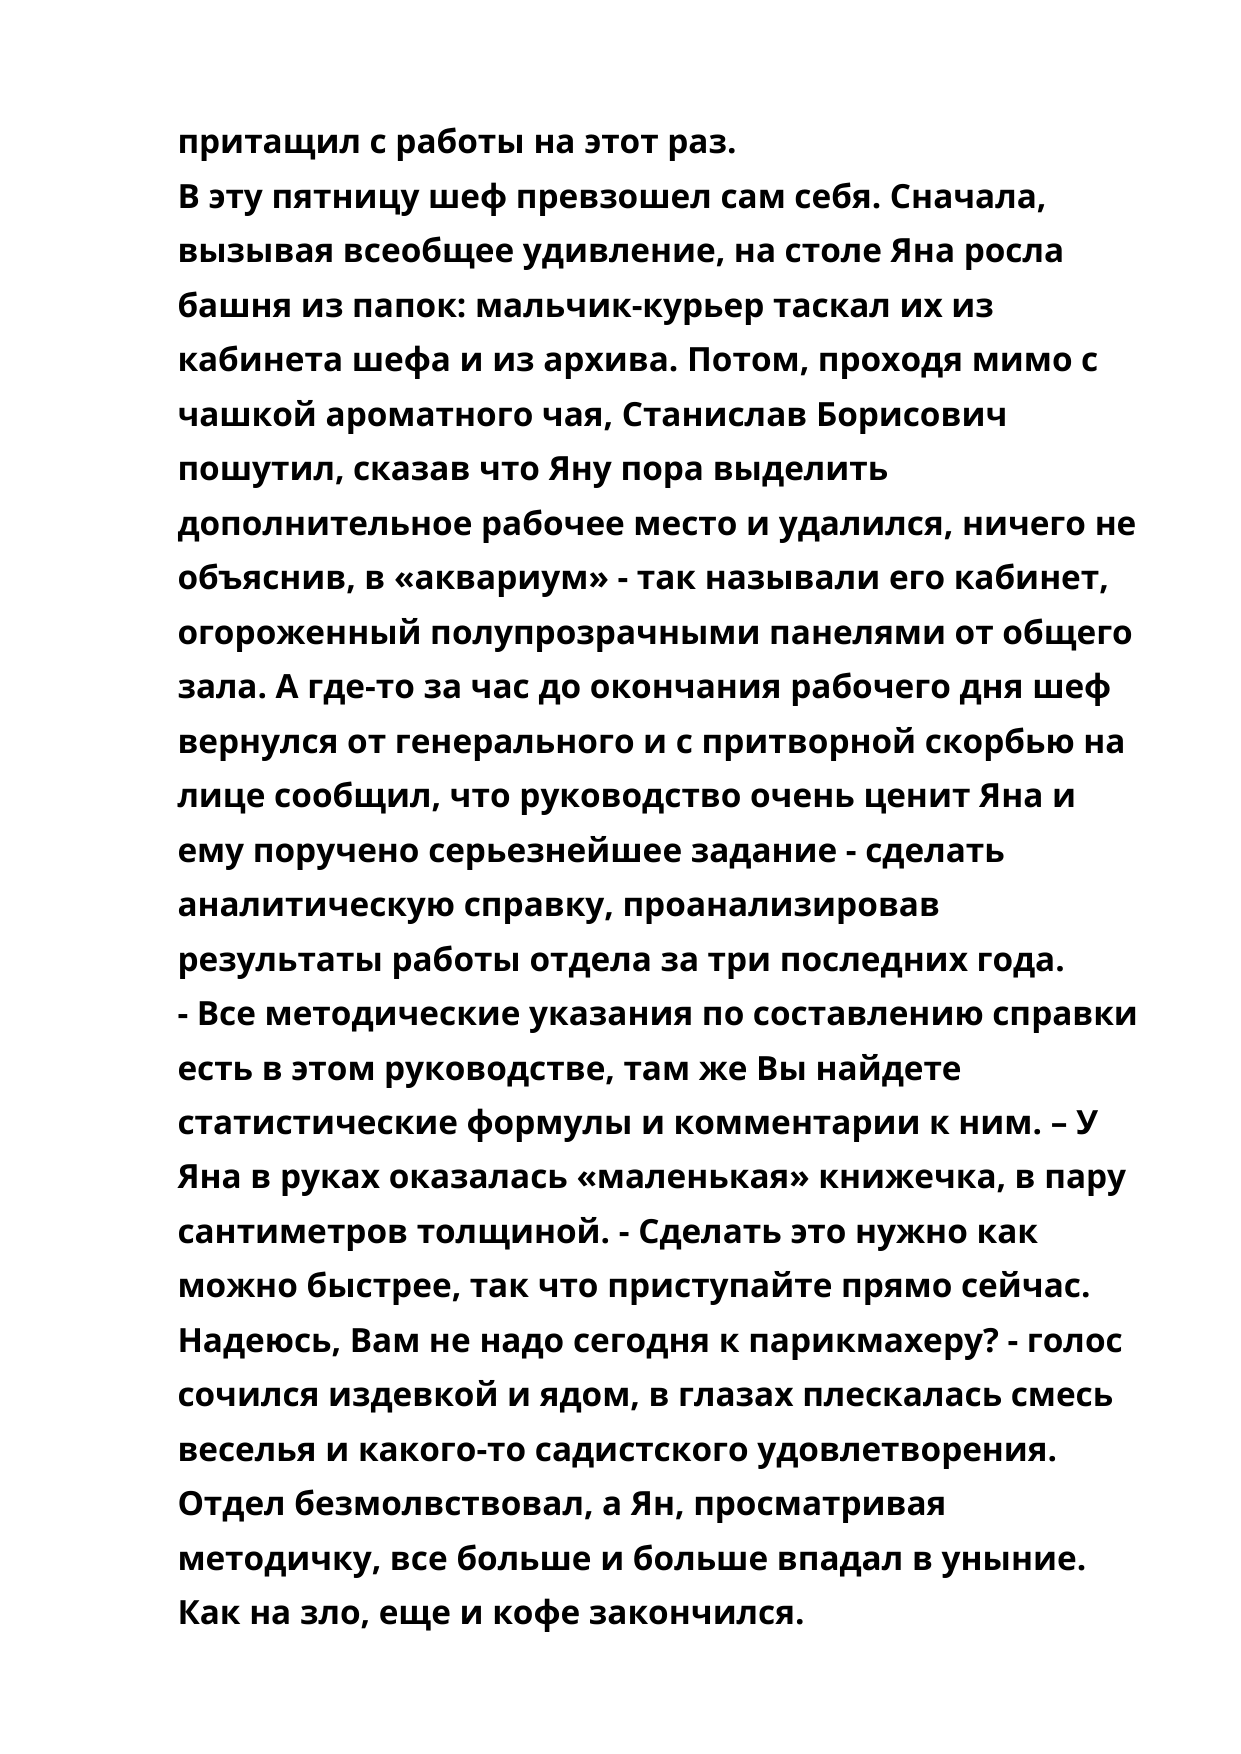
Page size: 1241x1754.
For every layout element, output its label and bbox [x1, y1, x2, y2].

text [177, 118, 1152, 1634]
